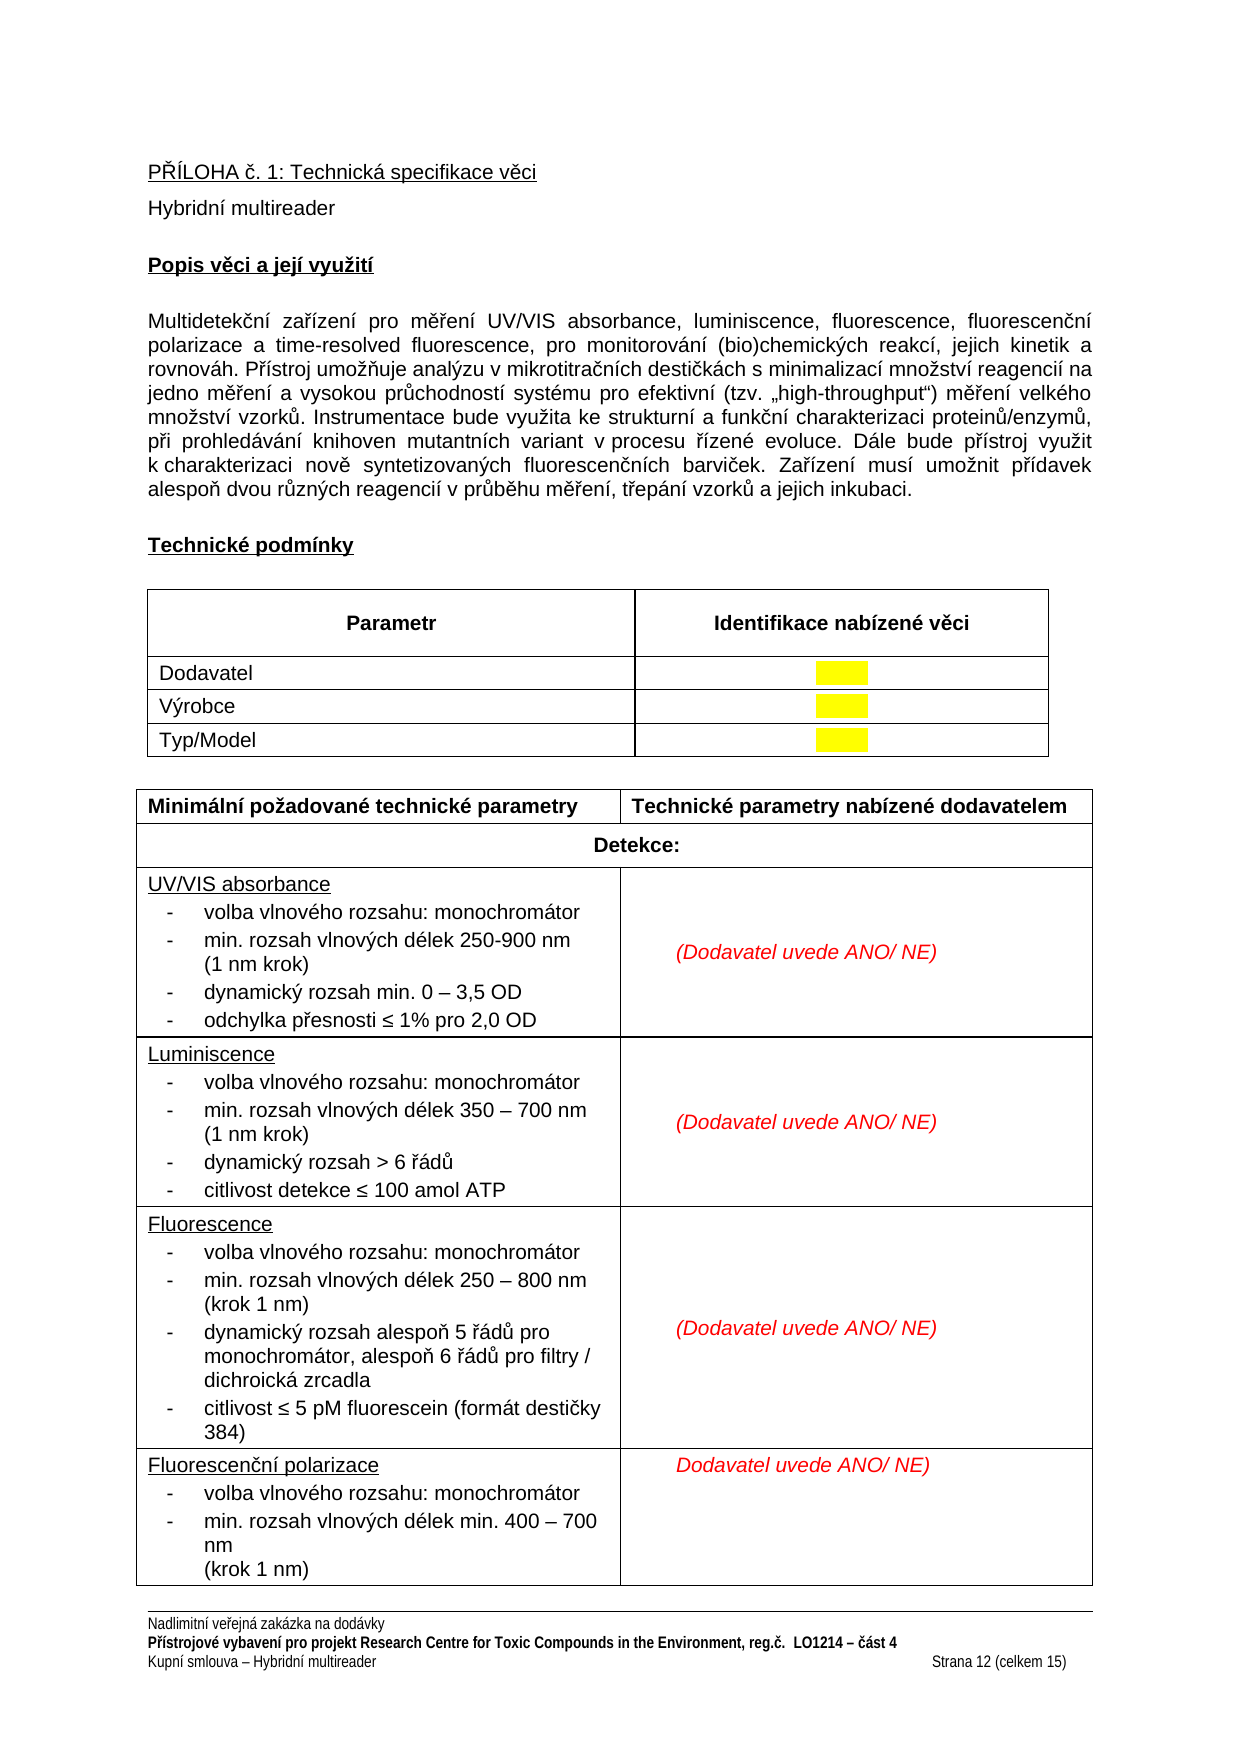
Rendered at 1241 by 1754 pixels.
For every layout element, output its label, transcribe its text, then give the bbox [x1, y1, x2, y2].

table_header Minimální požadované technické parametry [137, 790, 620, 822]
table_cell Detekce: [137, 824, 1092, 867]
table_cell Fluorescence volba vlnového rozsahu: monochromátor min. rozsah vlnových délek 250 – 800 nm (krok 1 nm) dynamický rozsah alespoň 5 řádů pro monochromátor, alespoň 6 řádů pro filtry / dichroická zrcadla citlivost ≤ 5 pM fluorescein (formát destičky 384) [137, 1207, 620, 1448]
text PŘÍLOHA č. 1: Technická specifikace věci [148, 160, 1093, 184]
table_header Technické parametry nabízené dodavatelem [621, 790, 1092, 822]
table_cell UV/VIS absorbance volba vlnového rozsahu: monochromátor min. rozsah vlnových délek 250-900 nm (1 nm krok) dynamický rozsah min. 0 – 3,5 OD odchylka přesnosti ≤ 1% pro 2,0 OD [137, 868, 620, 1036]
table_cell Typ/Model [148, 724, 634, 756]
table_header Identifikace nabízené věci [636, 590, 1048, 656]
text Hybridní multireader [148, 196, 1093, 220]
text Technické podmínky [148, 533, 1093, 557]
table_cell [621, 1449, 1092, 1585]
table_cell (Dodavatel uvede ANO/ NE) [621, 1207, 1092, 1448]
table_cell Luminiscence volba vlnového rozsahu: monochromátor min. rozsah vlnových délek 350 – 700 nm (1 nm krok) dynamický rozsah > 6 řádů citlivost detekce ≤ 100 amol ATP [137, 1038, 620, 1206]
table_cell (Dodavatel uvede ANO/ NE) [621, 868, 1092, 1036]
table_cell [636, 657, 1048, 689]
table_cell [636, 690, 1048, 722]
table_cell Výrobce [148, 690, 634, 722]
table_cell [636, 724, 1048, 756]
text Popis věci a její využití [148, 252, 1093, 276]
table_cell (Dodavatel uvede ANO/ NE) [621, 1038, 1092, 1206]
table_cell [137, 1449, 620, 1585]
text Multidetekční zařízení pro měření UV/VIS absorbance, luminiscence, fluorescence, fluorescenční polarizace a time-resolved fluorescence, pro monitorování (bio)chemických reakcí, jejich kinetik a rovnováh. Přístroj umožňuje analýzu v mikrotitračních destičkách s minimalizací množství reagencií na jedno měření a vysokou průchodností systému pro efektivní (tzv. „high-throughput“) měření velkého množství vzorků. Instrumentace bude využita ke strukturní a funkční charakterizaci proteinů/enzymů, při prohledávání knihoven mutantních variant v procesu řízené evoluce. Dále bude přístroj využit k charakterizaci nově syntetizovaných fluorescenčních barviček. Zařízení musí umožnit přídavek alespoň dvou různých reagencií v průběhu měření, třepání vzorků a jejich inkubaci. [148, 309, 1093, 500]
table_header Parametr [148, 590, 634, 656]
table_cell Dodavatel [148, 657, 634, 689]
